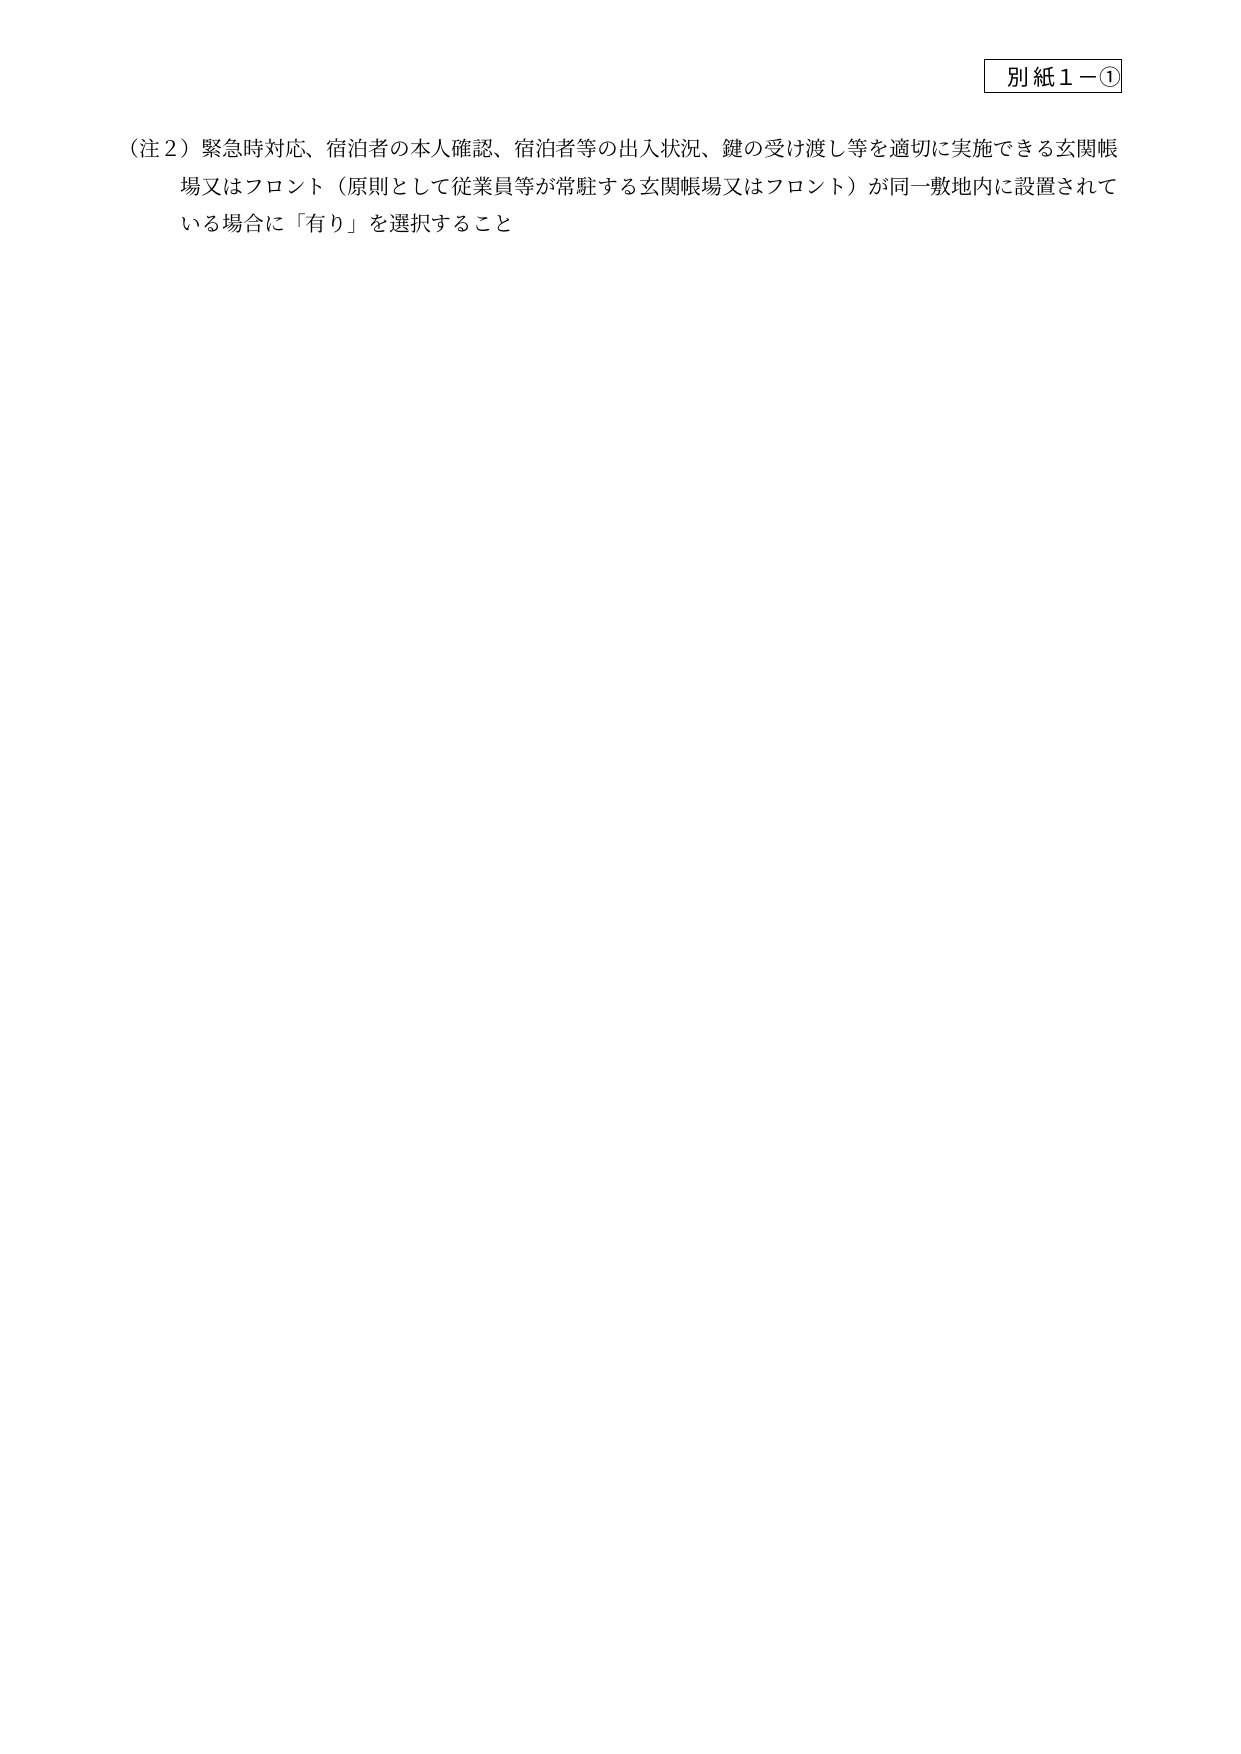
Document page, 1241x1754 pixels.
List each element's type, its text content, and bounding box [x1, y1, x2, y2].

text （注２）緊急時対応、宿泊者の本人確認、宿泊者等の出入状況、鍵の受け渡し等を適切に実施できる玄関帳場又はフロント（原則として従業員等が常駐する玄関帳場又はフロント）が同一敷地内に設置されている場合に「有り」を選択すること [118, 129, 1122, 242]
